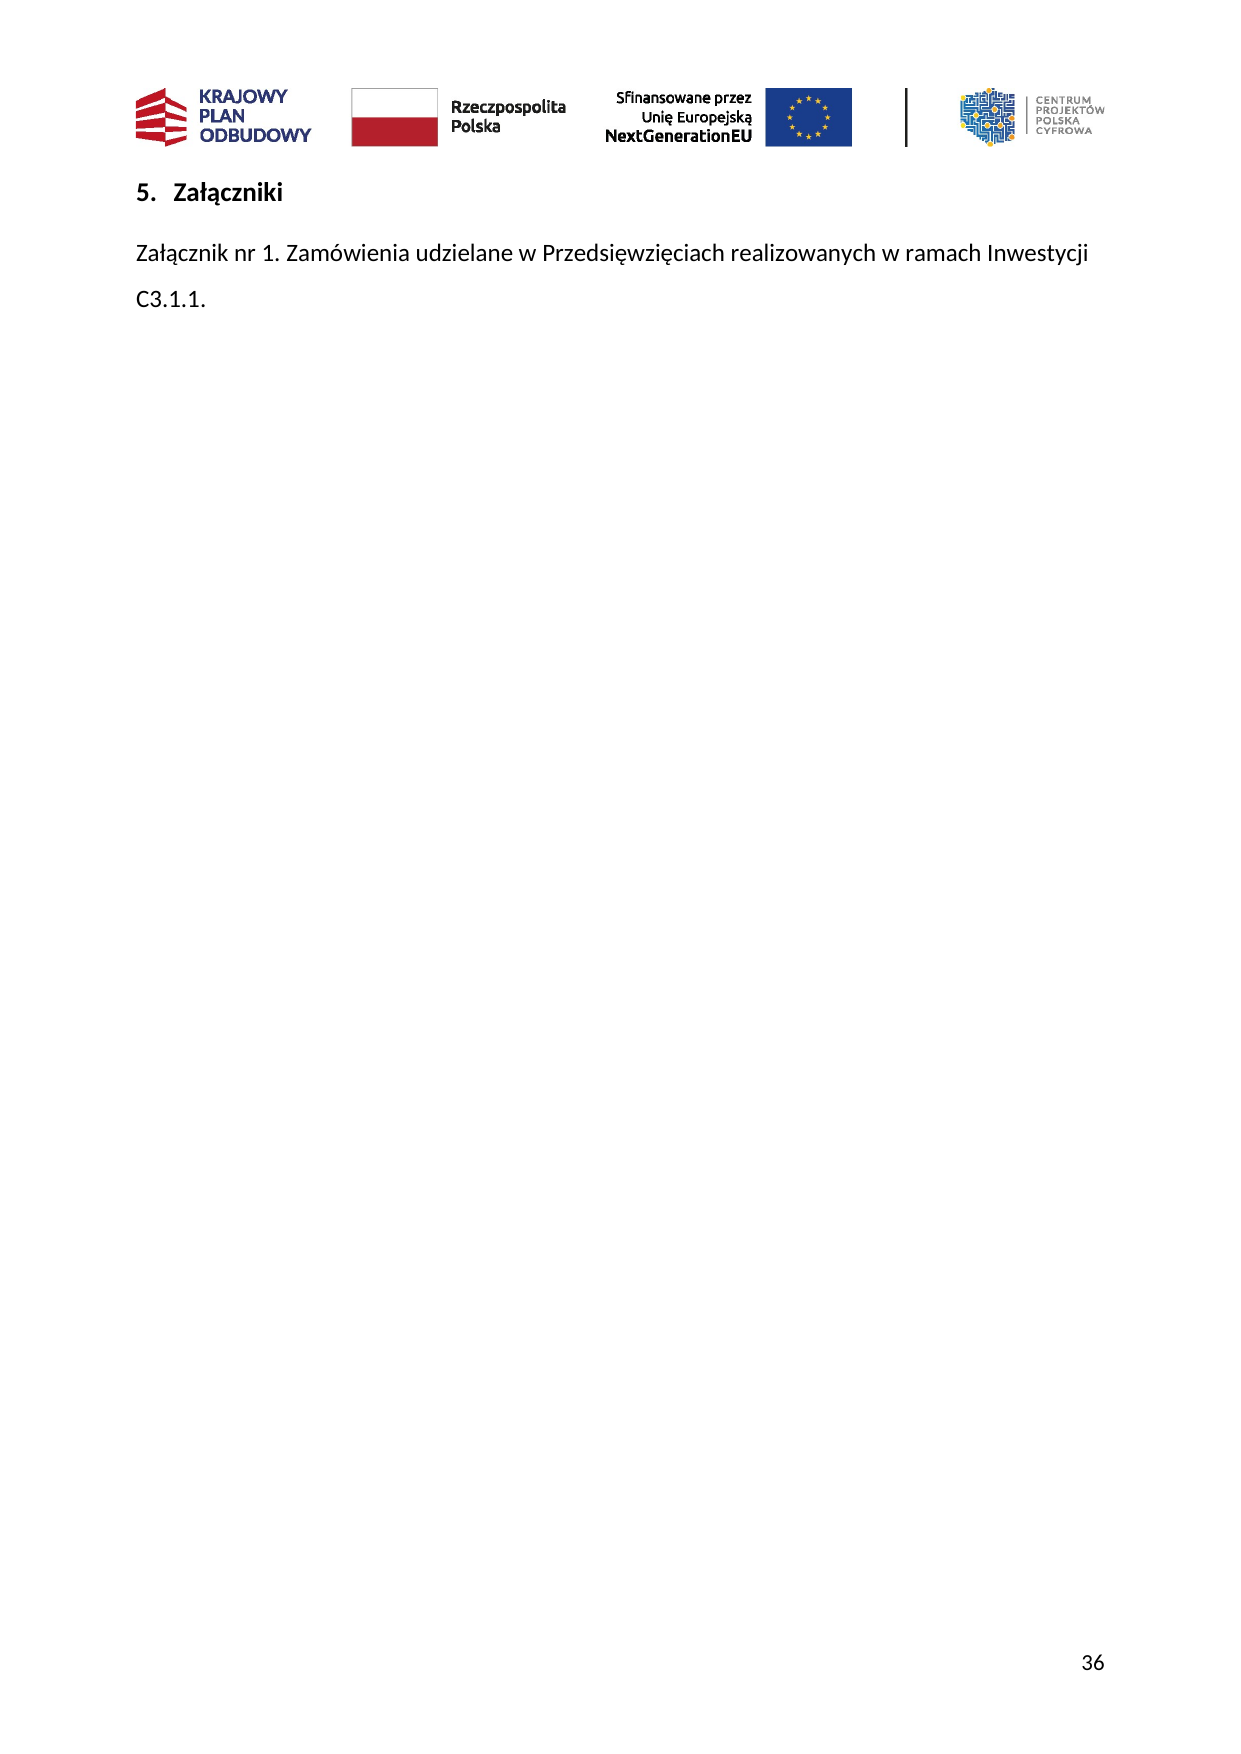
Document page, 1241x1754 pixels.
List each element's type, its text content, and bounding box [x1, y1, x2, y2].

picture [135, 88, 1105, 147]
text Załącznik nr 1. Zamówienia udzielane w Przedsięwzięciach realizowanych w ramach Inwestycji C3.1.1. [136, 237, 1104, 314]
subtitle Załączniki [136, 175, 1104, 208]
